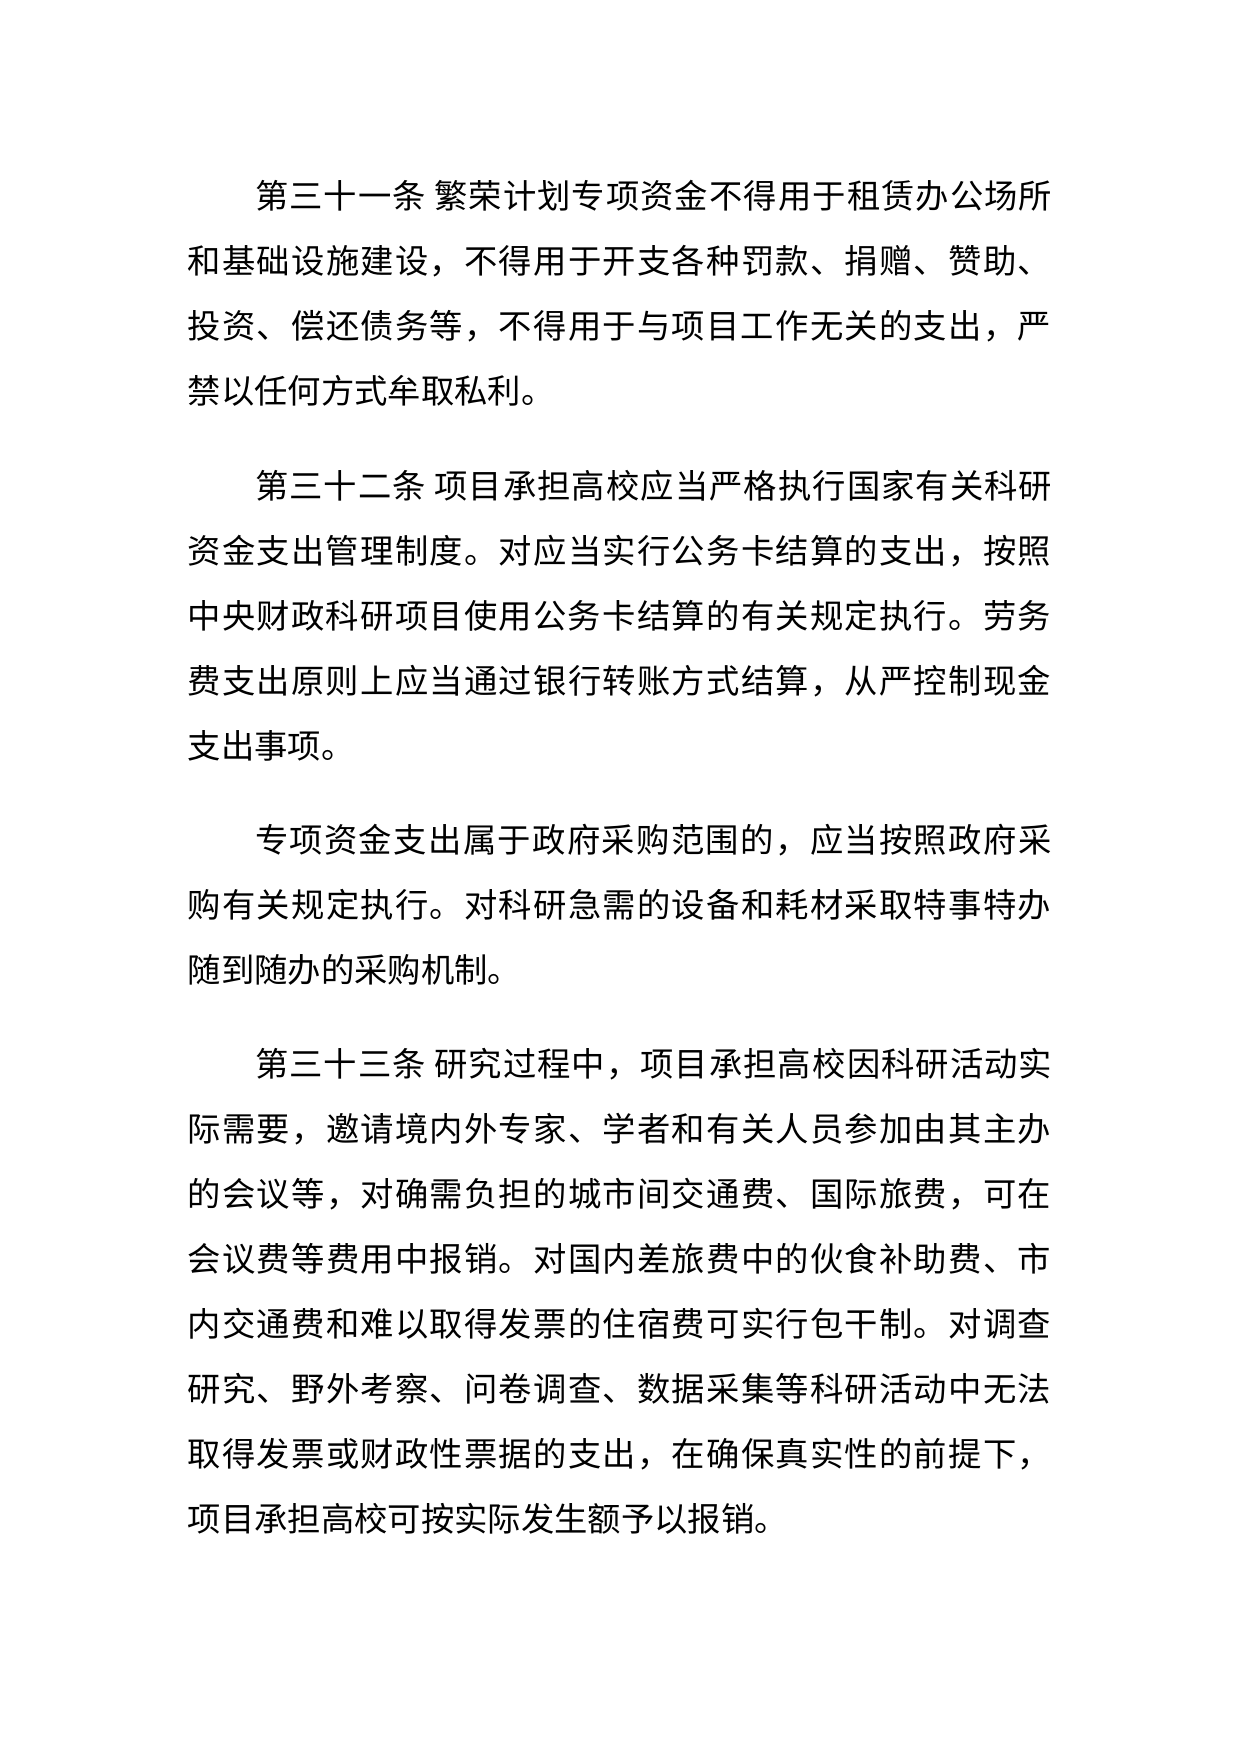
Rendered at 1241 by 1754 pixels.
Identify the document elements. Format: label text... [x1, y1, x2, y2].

text 第三十二条 项目承担高校应当严格执行国家有关科研资金支出管理制度。对应当实行公务卡结算的支出，按照中央财政科研项目使用公务卡结算的有关规定执行。劳务费支出原则上应当通过银行转账方式结算，从严控制现金支出事项。 [187, 451, 1053, 776]
text 专项资金支出属于政府采购范围的，应当按照政府采购有关规定执行。对科研急需的设备和耗材采取特事特办、随到随办的采购机制。 [187, 805, 1053, 1000]
text 第三十一条 繁荣计划专项资金不得用于租赁办公场所和基础设施建设，不得用于开支各种罚款、捐赠、赞助、投资、偿还债务等，不得用于与项目工作无关的支出，严禁以任何方式牟取私利。 [187, 162, 1053, 422]
text 第三十三条 研究过程中，项目承担高校因科研活动实际需要，邀请境内外专家、学者和有关人员参加由其主办的会议等，对确需负担的城市间交通费、国际旅费，可在会议费等费用中报销。对国内差旅费中的伙食补助费、市内交通费和难以取得发票的住宿费可实行包干制。对调查研究、野外考察、问卷调查、数据采集等科研活动中无法取得发票或财政性票据的支出，在确保真实性的前提下，项目承担高校可按实际发生额予以报销。 [187, 1029, 1053, 1549]
